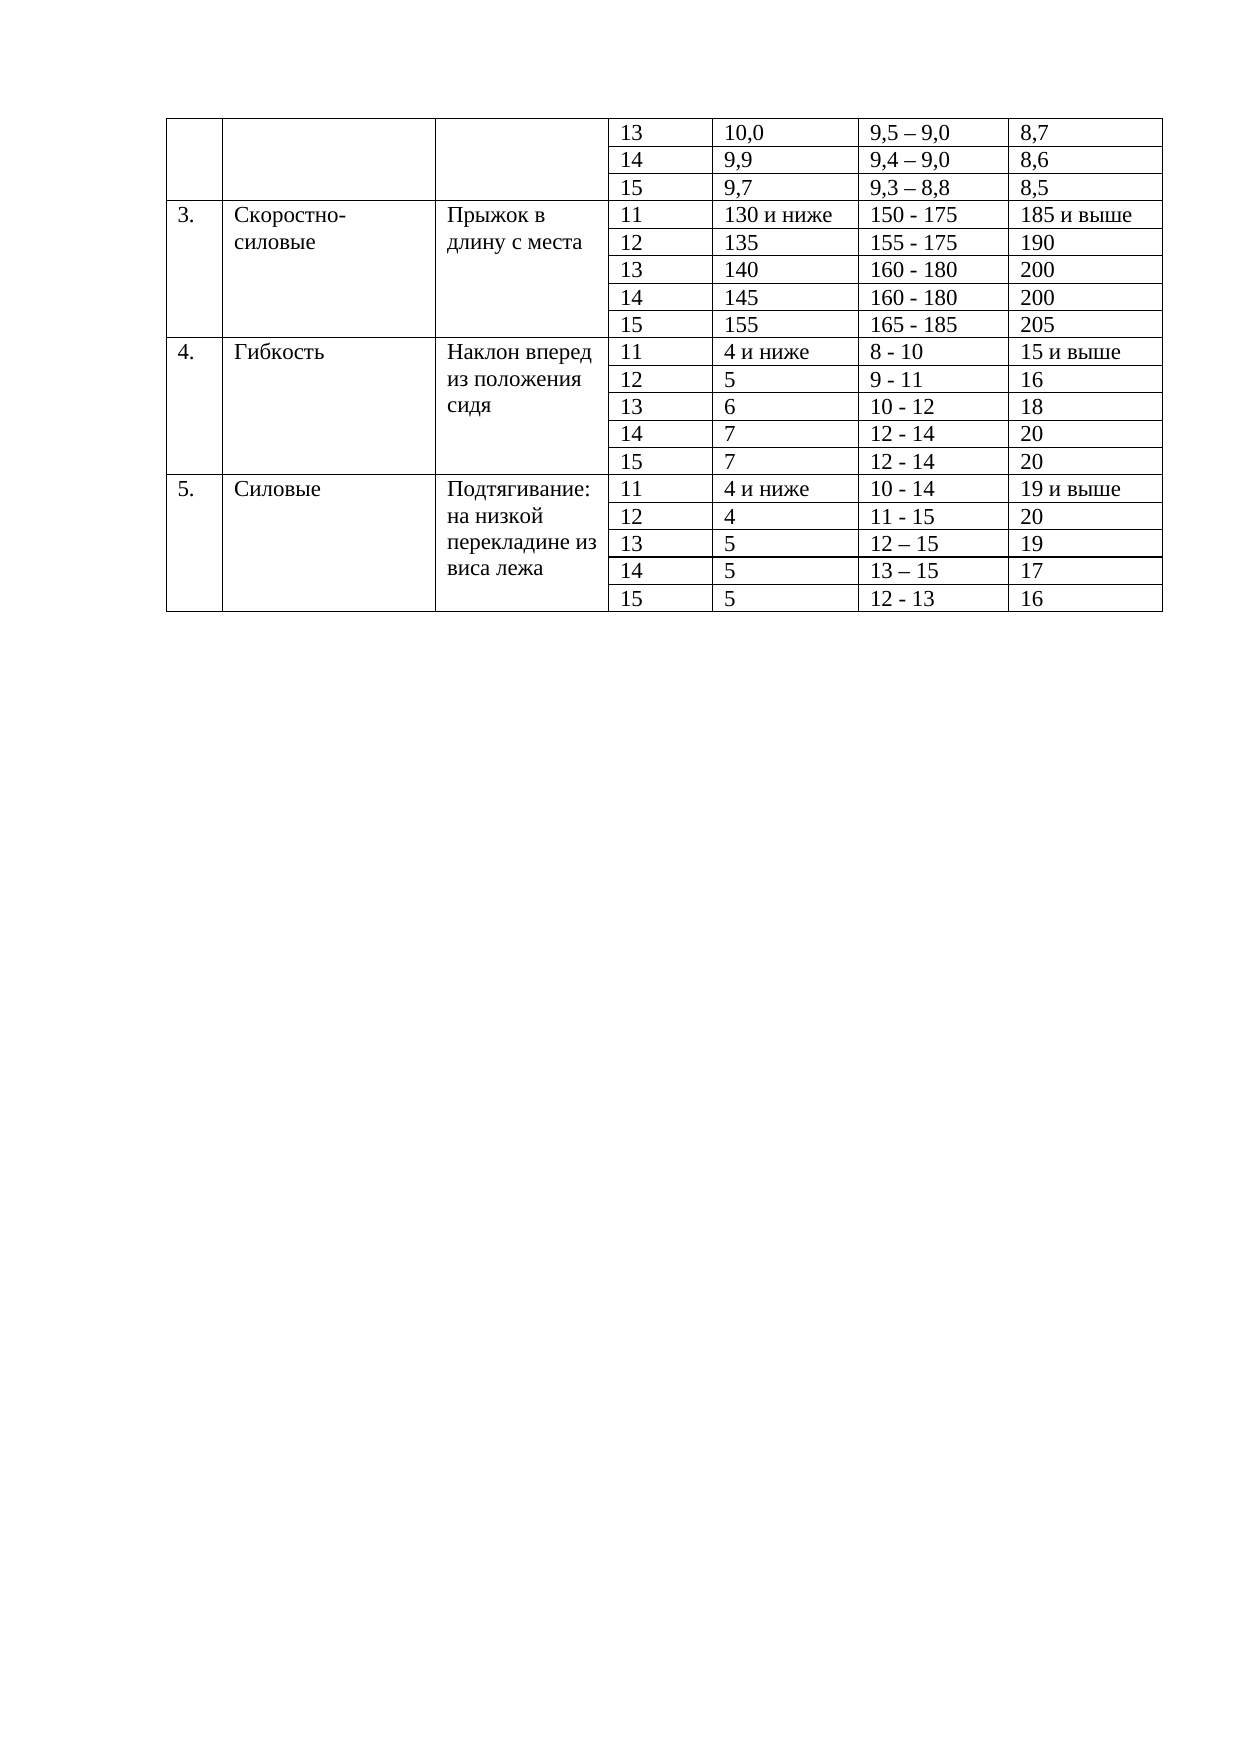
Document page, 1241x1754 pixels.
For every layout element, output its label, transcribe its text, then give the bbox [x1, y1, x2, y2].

table_cell 13 [609, 256, 712, 282]
table_cell 13 – 15 [859, 558, 1008, 584]
table_cell 15 и выше [1009, 338, 1162, 365]
table_cell 15 [609, 174, 712, 200]
table_cell 12 - 14 [859, 421, 1008, 447]
table_cell 9 - 11 [859, 366, 1008, 392]
table_cell 10 - 12 [859, 393, 1008, 419]
table_cell 8 - 10 [859, 338, 1008, 365]
table_cell 4 и ниже [713, 338, 858, 365]
table_cell Подтягивание: на низкой перекладине из виса лежа [436, 475, 608, 611]
table_cell 5 [713, 558, 858, 584]
table_cell Прыжок в длину с места [436, 201, 608, 337]
table_cell 14 [609, 558, 712, 584]
table_cell 200 [1009, 256, 1162, 282]
table_cell 16 [1009, 585, 1162, 611]
table_cell 12 – 15 [859, 530, 1008, 556]
table_cell 20 [1009, 421, 1162, 447]
table_cell 5 [713, 530, 858, 556]
table_cell 16 [1009, 366, 1162, 392]
table_cell 150 - 175 [859, 201, 1008, 228]
table_cell 15 [609, 448, 712, 474]
table_cell 155 [713, 311, 858, 337]
table_cell 160 - 180 [859, 256, 1008, 282]
table_cell 15 [609, 585, 712, 611]
table_cell 145 [713, 284, 858, 310]
table_cell 20 [1009, 448, 1162, 474]
table_cell 205 [1009, 311, 1162, 337]
table_cell 160 - 180 [859, 284, 1008, 310]
table_cell 9,7 [713, 174, 858, 200]
table_cell 11 [609, 201, 712, 228]
table_cell 19 и выше [1009, 475, 1162, 502]
table_cell 10,0 [713, 119, 858, 146]
table_cell 7 [713, 421, 858, 447]
table_cell 13 [609, 119, 712, 146]
table_cell 8,6 [1009, 147, 1162, 173]
table_cell 155 - 175 [859, 229, 1008, 255]
table_cell Наклон вперед из положения сидя [436, 338, 608, 474]
table_cell 12 - 14 [859, 448, 1008, 474]
table_cell 12 [609, 366, 712, 392]
table_cell 14 [609, 284, 712, 310]
table_cell 11 - 15 [859, 503, 1008, 529]
table_cell 4 и ниже [713, 475, 858, 502]
table_cell 14 [609, 421, 712, 447]
table_cell 10 - 14 [859, 475, 1008, 502]
table_cell 12 - 13 [859, 585, 1008, 611]
table_cell 6 [713, 393, 858, 419]
table_cell 9,5 – 9,0 [859, 119, 1008, 146]
table_cell 4. [167, 338, 222, 474]
table_cell 17 [1009, 558, 1162, 584]
table_cell 4 [713, 503, 858, 529]
table_cell 5 [713, 585, 858, 611]
table_cell 9,4 – 9,0 [859, 147, 1008, 173]
table_cell 14 [609, 147, 712, 173]
table_cell 200 [1009, 284, 1162, 310]
table_cell Гибкость [223, 338, 435, 474]
table_cell 3. [167, 201, 222, 337]
table_cell 8,5 [1009, 174, 1162, 200]
table_cell 9,3 – 8,8 [859, 174, 1008, 200]
table_cell 13 [609, 530, 712, 556]
table_cell 5 [713, 366, 858, 392]
table_cell 11 [609, 475, 712, 502]
table_cell 190 [1009, 229, 1162, 255]
table_cell 12 [609, 229, 712, 255]
table_cell 11 [609, 338, 712, 365]
table_cell 165 - 185 [859, 311, 1008, 337]
table_cell 7 [713, 448, 858, 474]
table_cell Силовые [223, 475, 435, 611]
table_cell 20 [1009, 503, 1162, 529]
table_cell 135 [713, 229, 858, 255]
table_cell 12 [609, 503, 712, 529]
table_cell 8,7 [1009, 119, 1162, 146]
table_cell 19 [1009, 530, 1162, 556]
table_cell 18 [1009, 393, 1162, 419]
table_cell 5. [167, 475, 222, 611]
table_cell 130 и ниже [713, 201, 858, 228]
table_cell 15 [609, 311, 712, 337]
table_cell 9,9 [713, 147, 858, 173]
table_cell 185 и выше [1009, 201, 1162, 228]
table_cell 13 [609, 393, 712, 419]
table_cell Скоростно-силовые [223, 201, 435, 337]
table_cell 140 [713, 256, 858, 282]
